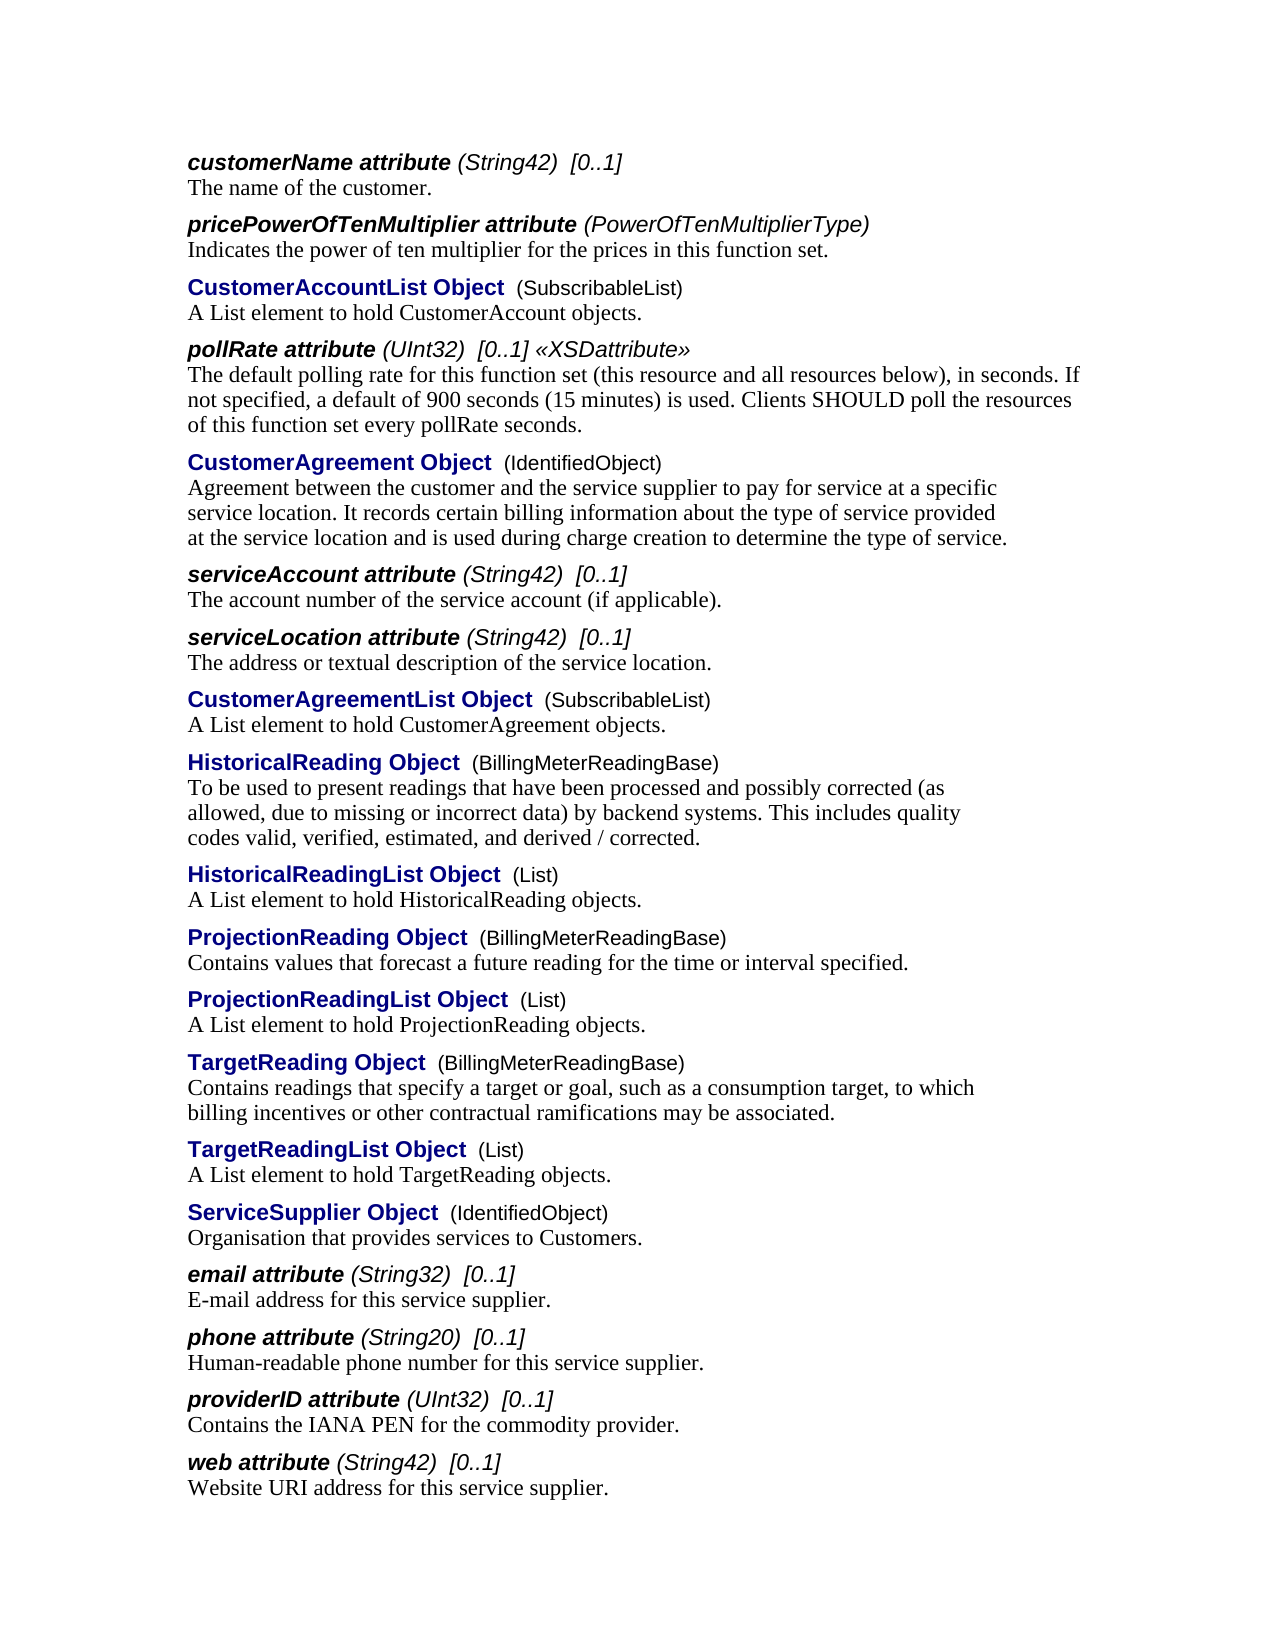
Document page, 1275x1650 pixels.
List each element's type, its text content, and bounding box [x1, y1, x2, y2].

text Agreement between the customer and the service supplier to pay for service at a specific service location. It records certain billing information about the type of service provided at the service location and is used during charge creation to determine the type of service. [187, 475, 1012, 550]
text Website URI address for this service supplier. [187, 1475, 1087, 1500]
text CustomerAccountList Object (SubscribableList) [187, 275, 1087, 300]
text providerID attribute (UInt32) [0..1] [187, 1387, 1087, 1412]
text Organisation that provides services to Customers. [187, 1225, 1012, 1250]
text TargetReading Object (BillingMeterReadingBase) [187, 1050, 1087, 1075]
text A List element to hold ProjectionReading objects. [187, 1012, 1012, 1037]
text phone attribute (String20) [0..1] [187, 1325, 1087, 1350]
text Contains values that forecast a future reading for the time or interval specified. [187, 950, 1012, 975]
text ProjectionReading Object (BillingMeterReadingBase) [187, 925, 1087, 950]
text The address or textual description of the service location. [187, 650, 1087, 675]
text E-mail address for this service supplier. [187, 1287, 1087, 1312]
text pollRate attribute (UInt32) [0..1] «XSDattribute» [187, 337, 1087, 362]
text A List element to hold HistoricalReading objects. [187, 887, 1012, 912]
text TargetReadingList Object (List) [187, 1137, 1087, 1162]
text Indicates the power of ten multiplier for the prices in this function set. [187, 237, 1087, 262]
text The default polling rate for this function set (this resource and all resources below), in seconds. If not specified, a default of 900 seconds (15 minutes) is used. Clients SHOULD poll the resources of this function set every pollRate seconds. [187, 362, 1087, 437]
text The account number of the service account (if applicable). [187, 587, 1087, 612]
text email attribute (String32) [0..1] [187, 1262, 1087, 1287]
text Contains the IANA PEN for the commodity provider. [187, 1412, 1087, 1437]
text A List element to hold CustomerAccount objects. [187, 300, 1012, 325]
text ProjectionReadingList Object (List) [187, 987, 1087, 1012]
text HistoricalReadingList Object (List) [187, 862, 1087, 887]
text Contains readings that specify a target or goal, such as a consumption target, to which billing incentives or other contractual ramifications may be associated. [187, 1075, 1012, 1125]
text customerName attribute (String42) [0..1] [187, 150, 1087, 175]
text The name of the customer. [187, 175, 1087, 200]
text web attribute (String42) [0..1] [187, 1450, 1087, 1475]
text serviceLocation attribute (String42) [0..1] [187, 625, 1087, 650]
text CustomerAgreementList Object (SubscribableList) [187, 687, 1087, 712]
text serviceAccount attribute (String42) [0..1] [187, 562, 1087, 587]
text A List element to hold CustomerAgreement objects. [187, 712, 1012, 737]
text A List element to hold TargetReading objects. [187, 1162, 1012, 1187]
text HistoricalReading Object (BillingMeterReadingBase) [187, 750, 1087, 775]
text ServiceSupplier Object (IdentifiedObject) [187, 1200, 1087, 1225]
text CustomerAgreement Object (IdentifiedObject) [187, 450, 1087, 475]
text To be used to present readings that have been processed and possibly corrected (as allowed, due to missing or incorrect data) by backend systems. This includes quality codes valid, verified, estimated, and derived / corrected. [187, 775, 1012, 850]
text pricePowerOfTenMultiplier attribute (PowerOfTenMultiplierType) [187, 212, 1087, 237]
text Human-readable phone number for this service supplier. [187, 1350, 1087, 1375]
